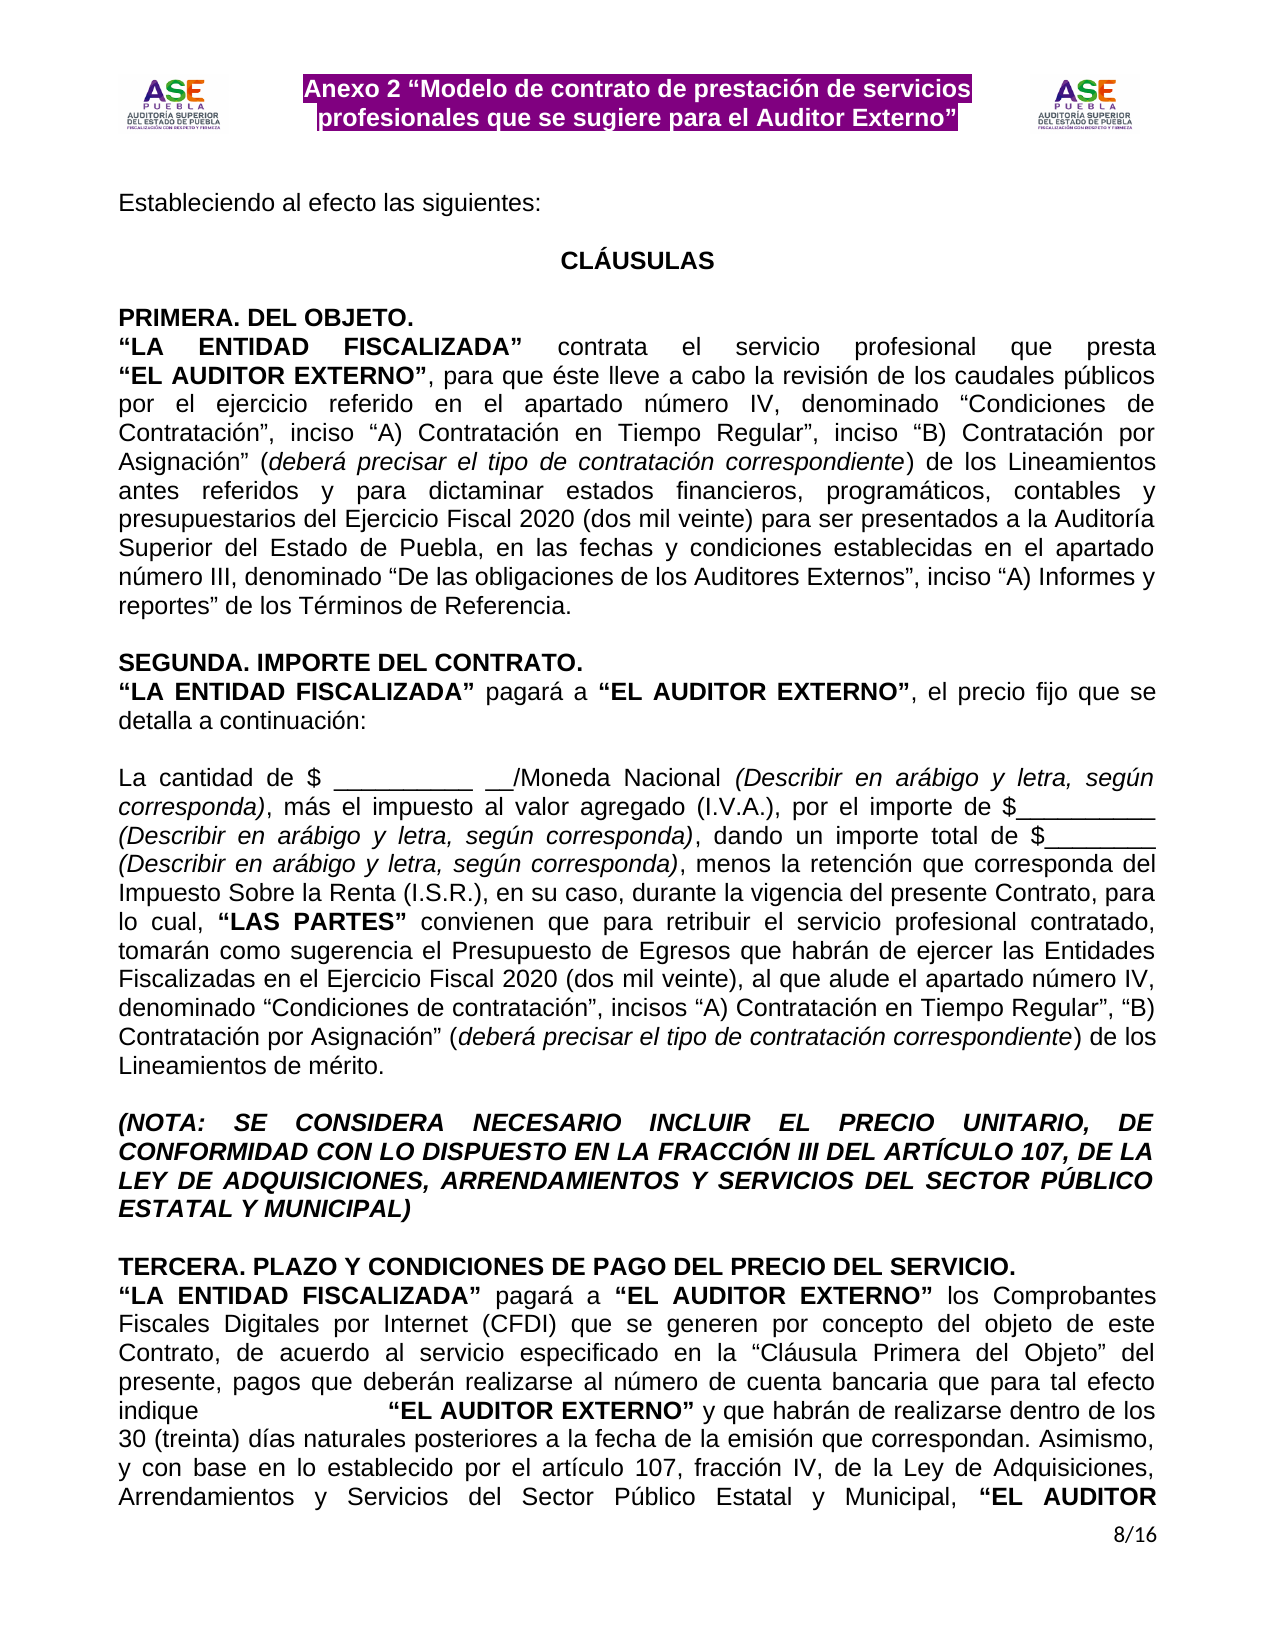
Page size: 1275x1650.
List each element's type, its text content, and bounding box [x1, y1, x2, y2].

picture [118, 74, 229, 134]
text TERCERA. PLAZO Y CONDICIONES DE PAGO DEL PRECIO DEL SERVICIO. [118, 1252, 1157, 1281]
text “LA ENTIDAD FISCALIZADA” pagará a “EL AUDITOR EXTERNO”, el precio fijo que se detalla a continuación: [118, 677, 1157, 734]
text PRIMERA. DEL OBJETO. [118, 303, 1157, 332]
picture [1029, 74, 1141, 134]
text SEGUNDA. IMPORTE DEL CONTRATO. [118, 648, 1157, 677]
text (NOTA: SE CONSIDERA NECESARIO INCLUIR EL PRECIO UNITARIO, DE CONFORMIDAD CON LO DISPUESTO EN LA FRACCIÓN III DEL ARTÍCULO 107, DE LA LEY DE ADQUISICIONES, ARRENDAMIENTOS Y SERVICIOS DEL SECTOR PÚBLICO ESTATAL Y MUNICIPAL) [118, 1108, 1157, 1223]
text CLÁUSULAS [118, 246, 1157, 274]
text Estableciendo al efecto las siguientes: [118, 188, 1157, 217]
text “LA ENTIDAD FISCALIZADA” contrata el servicio profesional que presta “EL AUDITOR EXTERNO”, para que éste lleve a cabo la revisión de los caudales públicos por el ejercicio referido en el apartado número IV, denominado “Condiciones de Contratación”, inciso “A) Contratación en Tiempo Regular”, inciso “B) Contratación por Asignación” (deberá precisar el tipo de contratación correspondiente) de los Lineamientos antes referidos y para dictaminar estados financieros, programáticos, contables y presupuestarios del Ejercicio Fiscal 2020 (dos mil veinte) para ser presentados a la Auditoría Superior del Estado de Puebla, en las fechas y condiciones establecidas en el apartado número III, denominado “De las obligaciones de los Auditores Externos”, inciso “A) Informes y reportes” de los Términos de Referencia. [118, 332, 1157, 619]
text La cantidad de $ __________ __/Moneda Nacional (Describir en arábigo y letra, según corresponda), más el impuesto al valor agregado (I.V.A.), por el importe de $__________ (Describir en arábigo y letra, según corresponda), dando un importe total de $________ (Describir en arábigo y letra, según corresponda), menos la retención que corresponda del Impuesto Sobre la Renta (I.S.R.), en su caso, durante la vigencia del presente Contrato, para lo cual, “LAS PARTES” convienen que para retribuir el servicio profesional contratado, tomarán como sugerencia el Presupuesto de Egresos que habrán de ejercer las Entidades Fiscalizadas en el Ejercicio Fiscal 2020 (dos mil veinte), al que alude el apartado número IV, denominado “Condiciones de contratación”, incisos “A) Contratación en Tiempo Regular”, “B) Contratación por Asignación” (deberá precisar el tipo de contratación correspondiente) de los Lineamientos de mérito. [118, 763, 1157, 1079]
